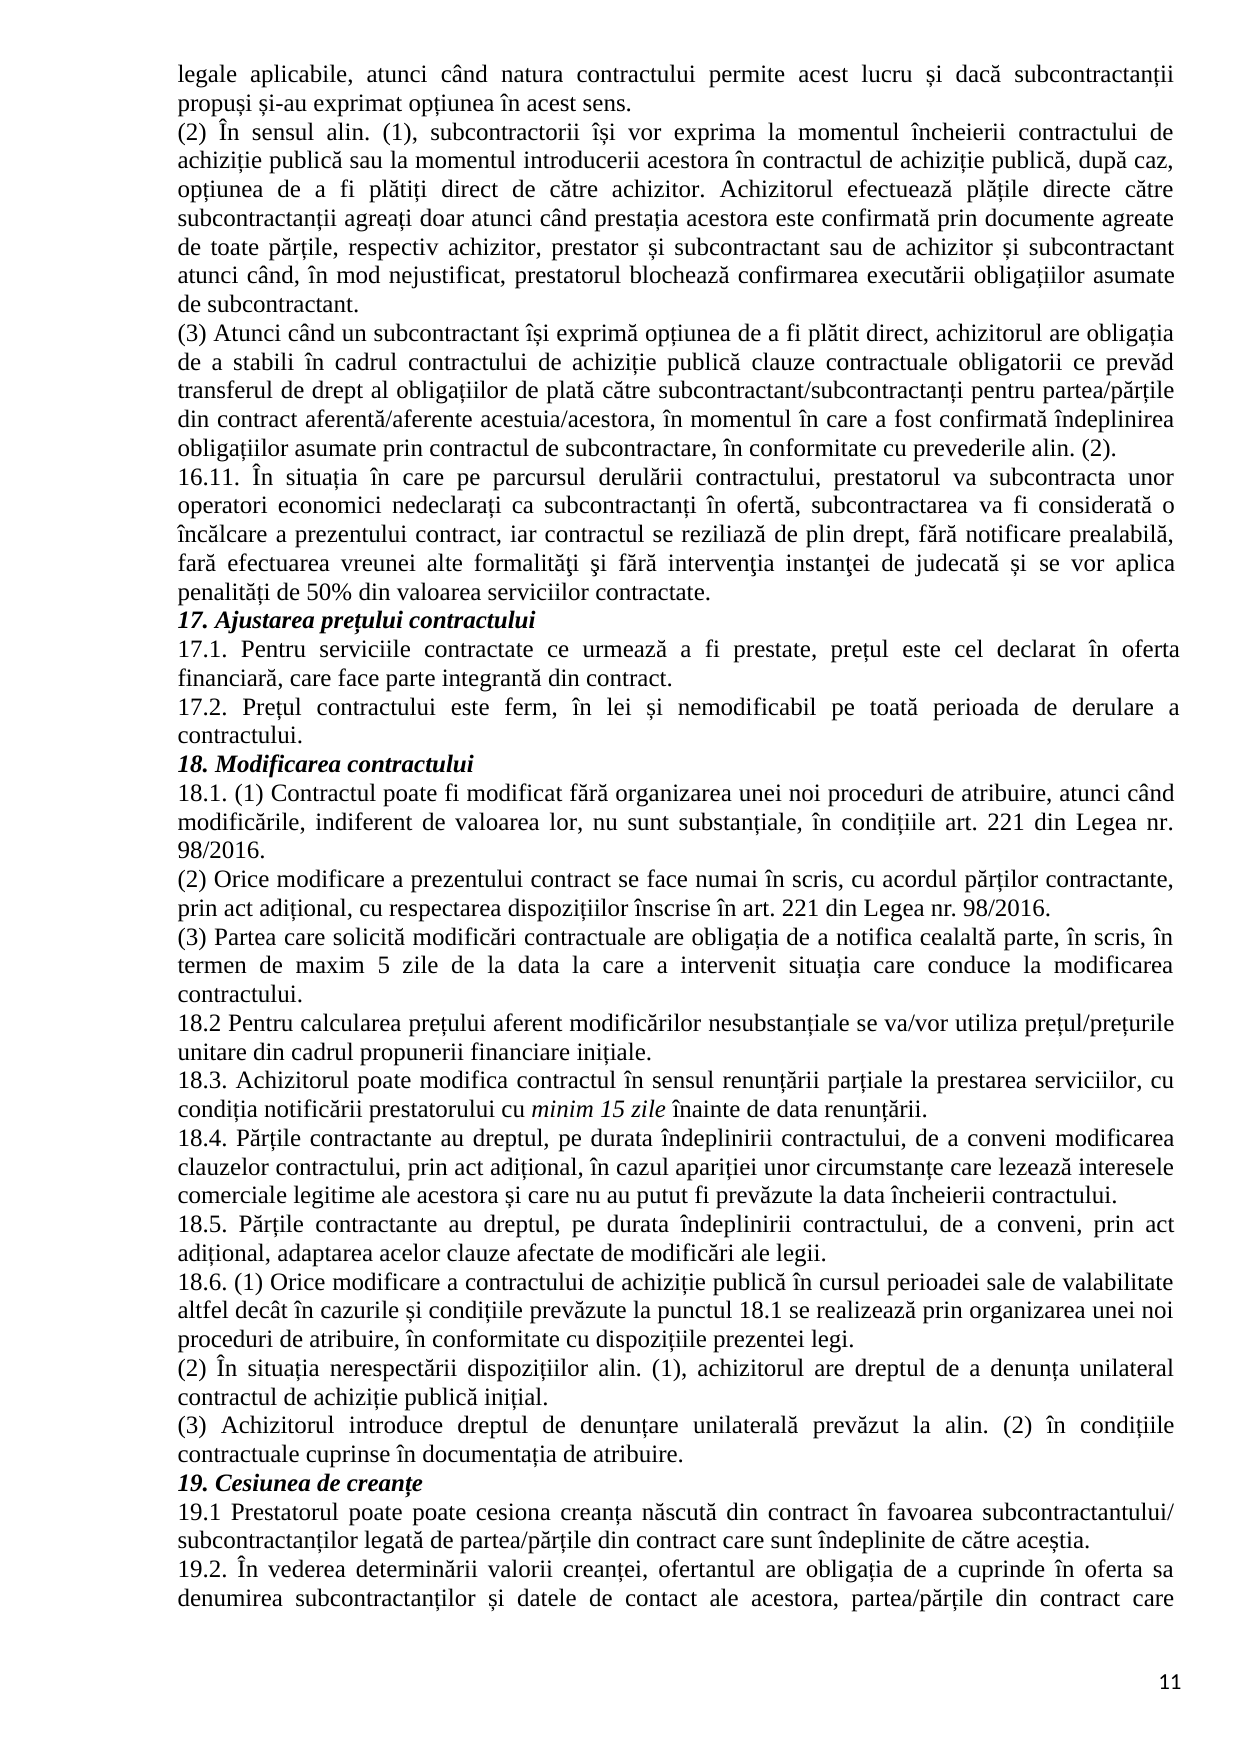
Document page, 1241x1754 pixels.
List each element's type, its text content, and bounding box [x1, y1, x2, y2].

text 18.3. Achizitorul poate modifica contractul în sensul renunțării parțiale la prestarea serviciilor, cu condiția notificării prestatorului cu minim 15 zile înainte de data renunțării. [177, 1065, 1175, 1123]
text (3) Achizitorul introduce dreptul de denunțare unilaterală prevăzut la alin. (2) în condițiile contractuale cuprinse în documentația de atribuire. [177, 1410, 1175, 1468]
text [177, 1554, 1175, 1612]
text (2) Orice modificare a prezentului contract se face numai în scris, cu acordul părților contractante, prin act adițional, cu respectarea dispozițiilor înscrise în art. 221 din Legea nr. 98/2016. [177, 864, 1175, 922]
text 18.6. (1) Orice modificare a contractului de achiziție publică în cursul perioadei sale de valabilitate altfel decât în cazurile și condițiile prevăzute la punctul 18.1 se realizează prin organizarea unei noi proceduri de atribuire, în conformitate cu dispozițiile prezentei legi. [177, 1267, 1175, 1353]
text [177, 59, 1175, 117]
text 17.2. Prețul contractului este ferm, în lei și nemodificabil pe toată perioada de derulare a contractului. [177, 692, 1181, 749]
text (3) Atunci când un subcontractant își exprimă opțiunea de a fi plătit direct, achizitorul are obligația de a stabili în cadrul contractului de achiziție publică clauze contractuale obligatorii ce prevăd transferul de drept al obligațiilor de plată către subcontractant/subcontractanți pentru partea/părțile din contract aferentă/aferente acestuia/acestora, în momentul în care a fost confirmată îndeplinirea obligațiilor asumate prin contractul de subcontractare, în conformitate cu prevederile alin. (2). [177, 318, 1175, 462]
text 16.11. În situația în care pe parcursul derulării contractului, prestatorul va subcontracta unor operatori economici nedeclarați ca subcontractanți în ofertă, subcontractarea va fi considerată o încălcare a prezentului contract, iar contractul se reziliază de plin drept, fără notificare prealabilă, fară efectuarea vreunei alte formalităţi şi fără intervenţia instanţei de judecată și se vor aplica penalități de 50% din valoarea serviciilor contractate. [177, 462, 1175, 605]
text 19. Cesiunea de creanțe [177, 1468, 1175, 1497]
text 18.5. Părțile contractante au dreptul, pe durata îndeplinirii contractului, de a conveni, prin act adițional, adaptarea acelor clauze afectate de modificări ale legii. [177, 1209, 1175, 1267]
text 18.2 Pentru calcularea prețului aferent modificărilor nesubstanțiale se va/vor utiliza prețul/prețurile unitare din cadrul propunerii financiare inițiale. [177, 1008, 1175, 1065]
text 19.1 Prestatorul poate poate cesiona creanța născută din contract în favoarea subcontractantului/ subcontractanților legată de partea/părțile din contract care sunt îndeplinite de către aceștia. [177, 1497, 1175, 1554]
text 17. Ajustarea prețului contractului [177, 605, 1175, 634]
text 18.1. (1) Contractul poate fi modificat fără organizarea unei noi proceduri de atribuire, atunci când modificările, indiferent de valoarea lor, nu sunt substanțiale, în condițiile art. 221 din Legea nr. 98/2016. [177, 778, 1175, 864]
text 18. Modificarea contractului [177, 749, 1175, 778]
text 18.4. Părțile contractante au dreptul, pe durata îndeplinirii contractului, de a conveni modificarea clauzelor contractului, prin act adițional, în cazul apariției unor circumstanțe care lezează interesele comerciale legitime ale acestora și care nu au putut fi prevăzute la data încheierii contractului. [177, 1123, 1175, 1209]
text 17.1. Pentru serviciile contractate ce urmează a fi prestate, prețul este cel declarat în oferta financiară, care face parte integrantă din contract. [177, 634, 1181, 692]
text (3) Partea care solicită modificări contractuale are obligația de a notifica cealaltă parte, în scris, în termen de maxim 5 zile de la data la care a intervenit situația care conduce la modificarea contractului. [177, 922, 1175, 1008]
text (2) În sensul alin. (1), subcontractorii își vor exprima la momentul încheierii contractului de achiziție publică sau la momentul introducerii acestora în contractul de achiziție publică, după caz, opțiunea de a fi plătiți direct de către achizitor. Achizitorul efectuează plățile directe către subcontractanții agreați doar atunci când prestația acestora este confirmată prin documente agreate de toate părțile, respectiv achizitor, prestator și subcontractant sau de achizitor și subcontractant atunci când, în mod nejustificat, prestatorul blochează confirmarea executării obligațiilor asumate de subcontractant. [177, 117, 1175, 318]
text (2) În situația nerespectării dispozițiilor alin. (1), achizitorul are dreptul de a denunța unilateral contractul de achiziție publică inițial. [177, 1353, 1175, 1410]
